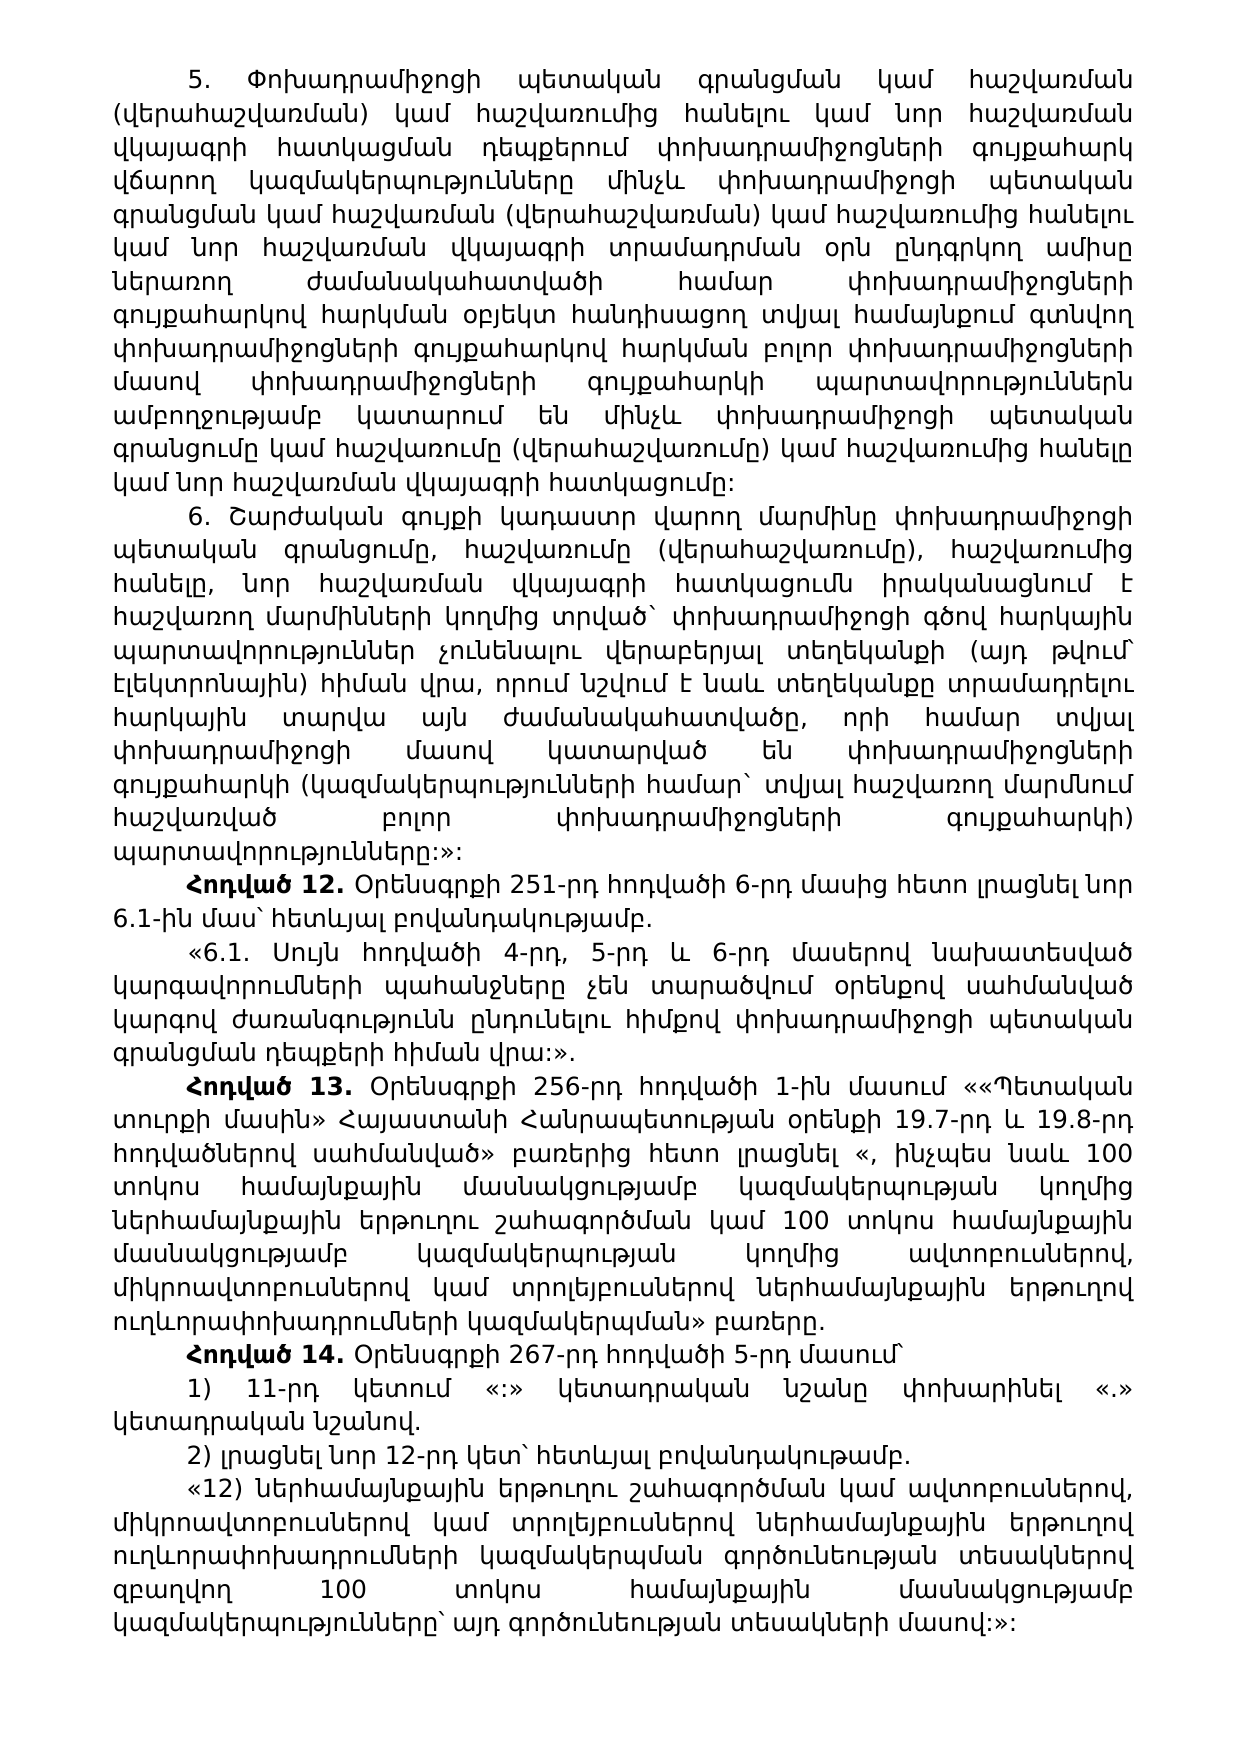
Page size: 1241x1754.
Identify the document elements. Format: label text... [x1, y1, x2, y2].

text 1) 11-րդ կետում «:» կետադրական նշանը փոխարինել «.» կետադրական նշանով. [112, 1374, 1134, 1436]
text «12) ներհամայնքային երթուղու շահագործման կամ ավտոբուսներով, միկրոավտոբուսներով կամ տրոլեյբուսներով ներհամայնքային երթուղով ուղևորափոխադրումների կազմակերպման գործունեության տեսակներով զբաղվող 100 տոկոս համայնքային մասնակցությամբ կազմակերպությունները՝ այդ գործունեության տեսակների մասով:»: [112, 1474, 1134, 1638]
text 6. Շարժական գույքի կադաստր վարող մարմինը փոխադրամիջոցի պետական գրանցումը, հաշվառումը (վերահաշվառումը), հաշվառումից հանելը, նոր հաշվառման վկայագրի հատկացումն իրականացնում է հաշվառող մարմինների կողմից տրված` փոխադրամիջոցի գծով հարկային պարտավորություններ չունենալու վերաբերյալ տեղեկանքի (այդ թվում՝ էլեկտրոնային) հիման վրա, որում նշվում է նաև տեղեկանքը տրամադրելու հարկային տարվա այն ժամանակահատվածը, որի համար տվյալ փոխադրամիջոցի մասով կատարված են փոխադրամիջոցների գույքահարկի (կազմակերպությունների համար` տվյալ հաշվառող մարմնում հաշվառված բոլոր փոխադրամիջոցների գույքահարկի) պարտավորությունները:»: [112, 502, 1134, 866]
text «6.1. Սույն հոդվածի 4-րդ, 5-րդ և 6-րդ մասերով նախատեսված կարգավորումների պահանջները չեն տարածվում օրենքով սահմանված կարգով ժառանգությունն ընդունելու հիմքով փոխադրամիջոցի պետական գրանցման դեպքերի հիման վրա:». [112, 938, 1134, 1067]
text Հոդված 12. Օրենսգրքի 251-րդ հոդվածի 6-րդ մասից հետո լրացնել նոր 6.1-ին մաս՝ հետևյալ բովանդակությամբ. [112, 871, 1134, 933]
text 5. Փոխադրամիջոցի պետական գրանցման կամ հաշվառման (վերահաշվառման) կամ հաշվառումից հանելու կամ նոր հաշվառման վկայագրի հատկացման դեպքերում փոխադրամիջոցների գույքահարկ վճարող կազմակերպությունները մինչև փոխադրամիջոցի պետական գրանցման կամ հաշվառման (վերահաշվառման) կամ հաշվառումից հանելու կամ նոր հաշվառման վկայագրի տրամադրման օրն ընդգրկող ամիսը ներառող ժամանակահատվածի համար փոխադրամիջոցների գույքահարկով հարկման օբյեկտ հանդիսացող տվյալ համայնքում գտնվող փոխադրամիջոցների գույքահարկով հարկման բոլոր փոխադրամիջոցների մասով փոխադրամիջոցների գույքահարկի պարտավորություններն ամբողջությամբ կատարում են մինչև փոխադրամիջոցի պետական գրանցումը կամ հաշվառումը (վերահաշվառումը) կամ հաշվառումից հանելը կամ նոր հաշվառման վկայագրի հատկացումը: [112, 66, 1134, 497]
text 2) լրացնել նոր 12-րդ կետ՝ հետևյալ բովանդակութամբ. [112, 1441, 1134, 1470]
text Հոդված 13. Օրենսգրքի 256-րդ հոդվածի 1-ին մասում ««Պետական տուրքի մասին» Հայաստանի Հանրապետության օրենքի 19.7-րդ և 19.8-րդ հոդվածներով սահմանված» բառերից հետո լրացնել «, ինչպես նաև 100 տոկոս համայնքային մասնակցությամբ կազմակերպության կողմից ներհամայնքային երթուղու շահագործման կամ 100 տոկոս համայնքային մասնակցությամբ կազմակերպության կողմից ավտոբուսներով, միկրոավտոբուսներով կամ տրոլեյբուսներով ներհամայնքային երթուղով ուղևորափոխադրումների կազմակերպման» բառերը. [112, 1072, 1134, 1336]
text Հոդված 14. Օրենսգրքի 267-րդ հոդվածի 5-րդ մասում՝ [112, 1340, 1134, 1369]
